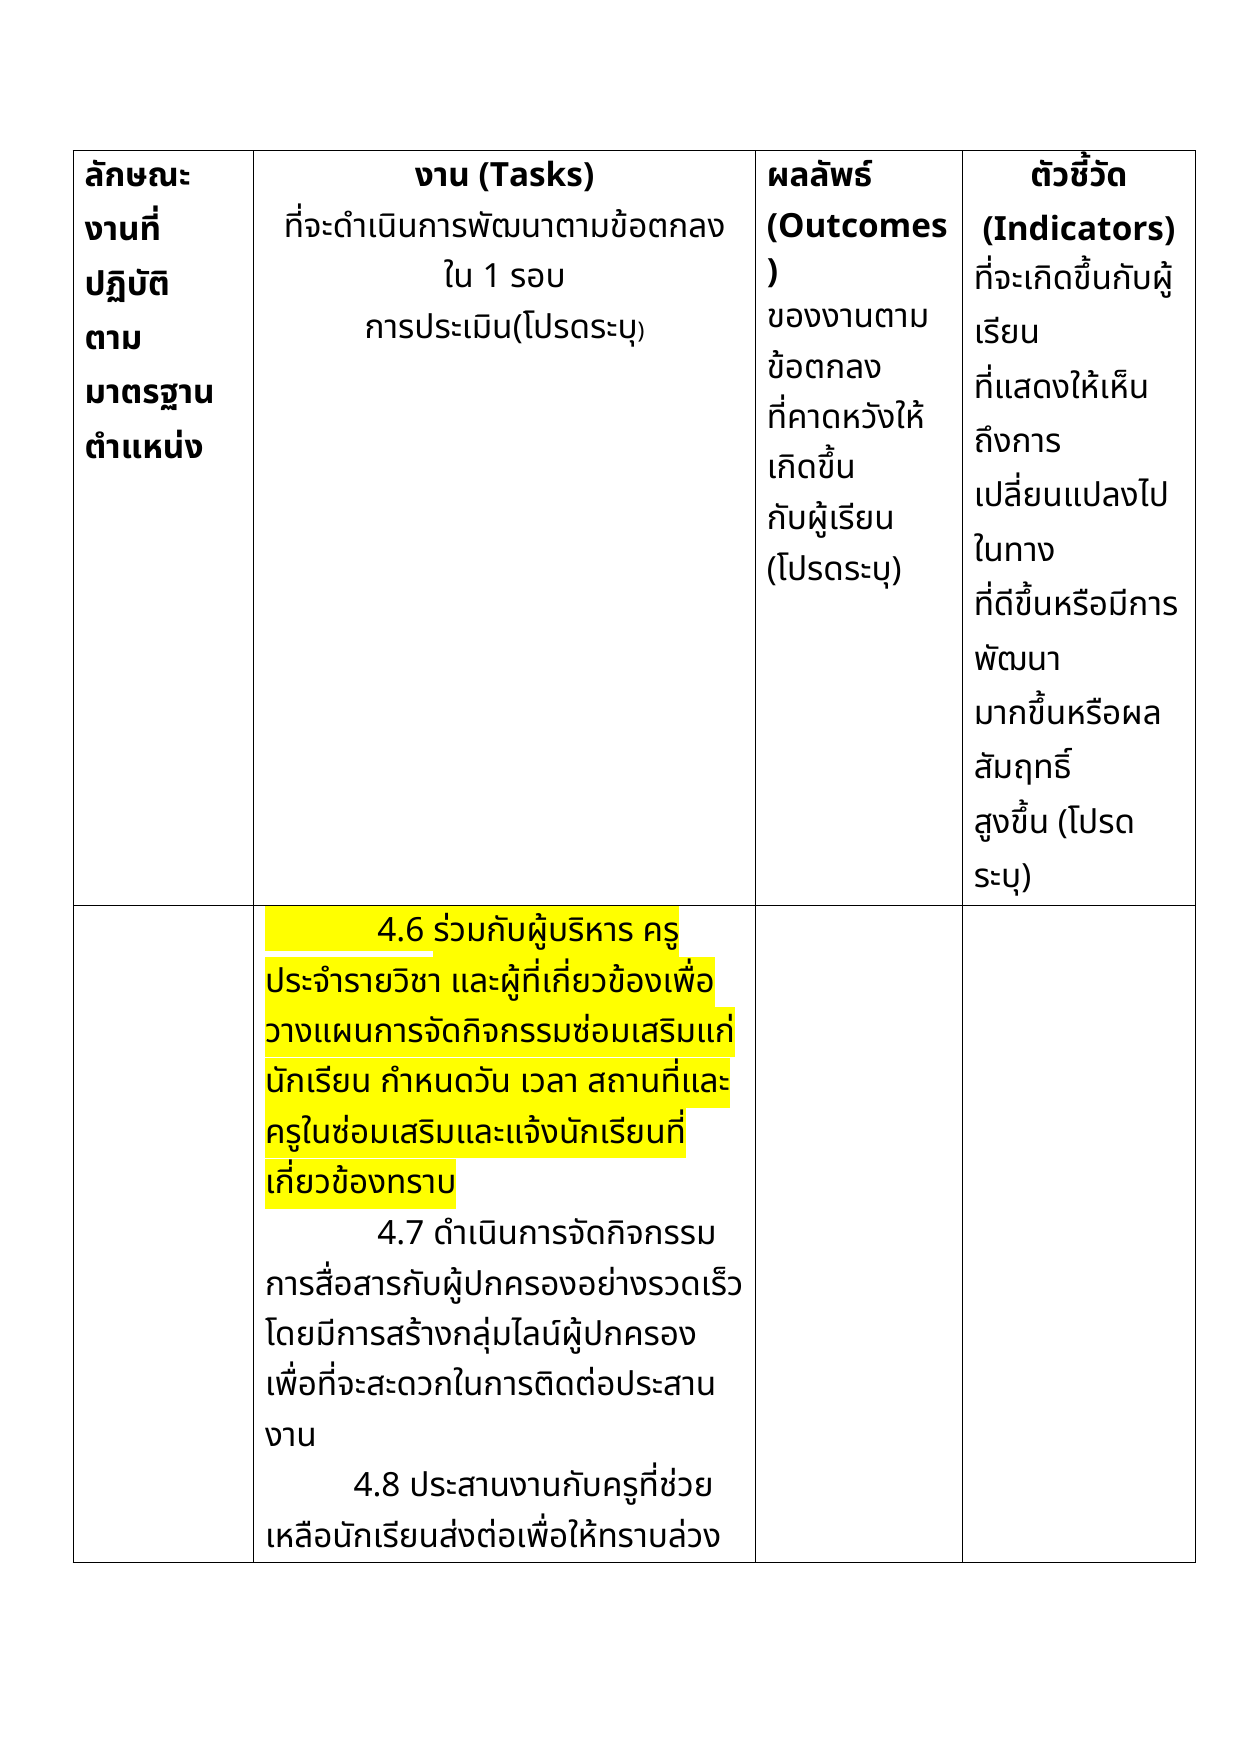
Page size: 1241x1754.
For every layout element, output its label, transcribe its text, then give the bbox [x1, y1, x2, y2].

table_cell [963, 906, 1195, 1562]
table_cell [756, 906, 962, 1562]
table_header ลักษณะงานที่ปฏิบัติ ตามมาตรฐานตำแหน่ง [74, 151, 253, 905]
table_header ผลลัพธ์ (Outcomes) ของงานตามข้อตกลง ที่คาดหวังให้เกิดขึ้น กับผู้เรียน (โปรดระบุ) [756, 151, 962, 905]
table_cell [254, 906, 755, 1562]
table_cell [74, 906, 253, 1562]
table_header งาน (Tasks) ที่จะดำเนินการพัฒนาตามข้อตกลง ใน 1 รอบ การประเมิน(โปรดระบุ) [254, 151, 755, 905]
table_header ตัวชี้วัด (Indicators) ที่จะเกิดขึ้นกับผู้เรียน ที่แสดงให้เห็นถึงการ เปลี่ยนแปลงไปในทาง ที่ดีขึ้นหรือมีการพัฒนา มากขึ้นหรือผลสัมฤทธิ์ สูงขึ้น (โปรดระบุ) [963, 151, 1195, 905]
